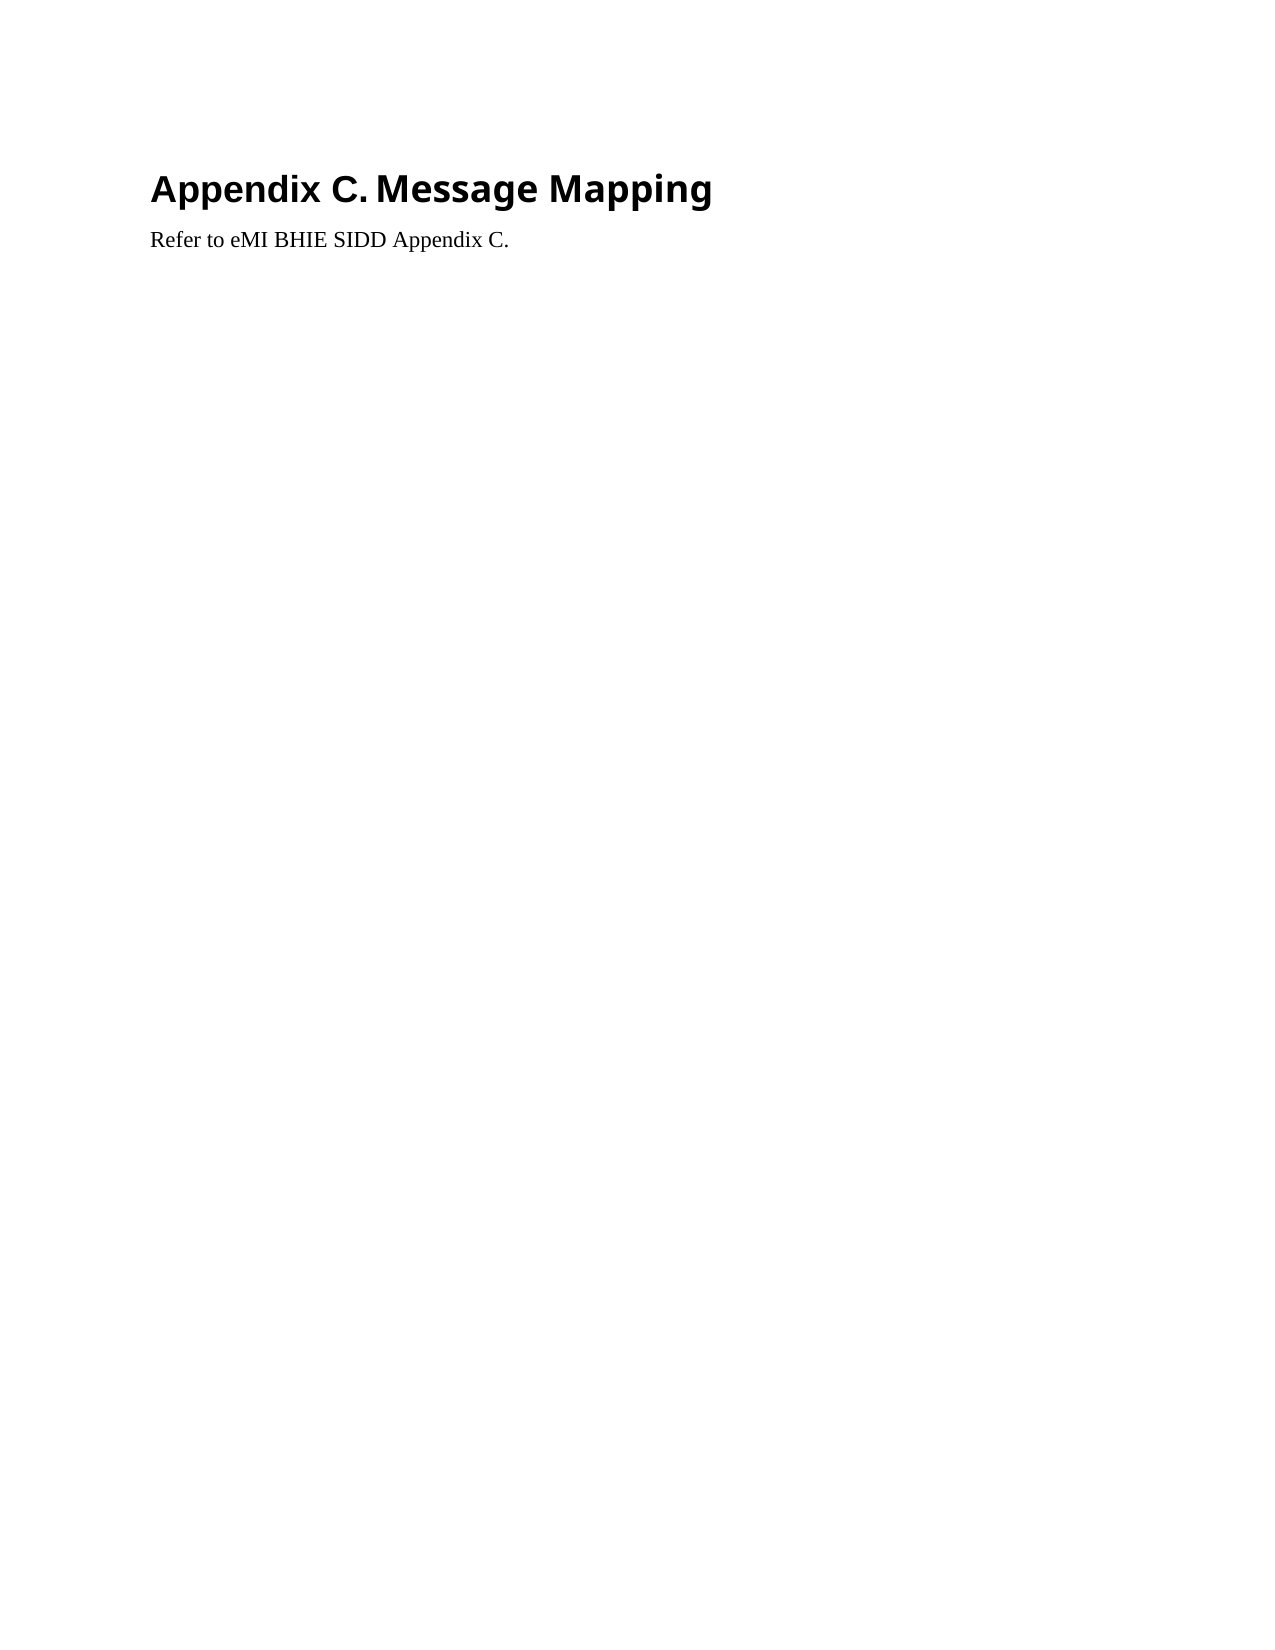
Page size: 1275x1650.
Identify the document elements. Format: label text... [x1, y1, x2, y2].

text Refer to eMI BHIE SIDD Appendix C. [150, 226, 1125, 252]
text Message Mapping [150, 162, 1125, 213]
